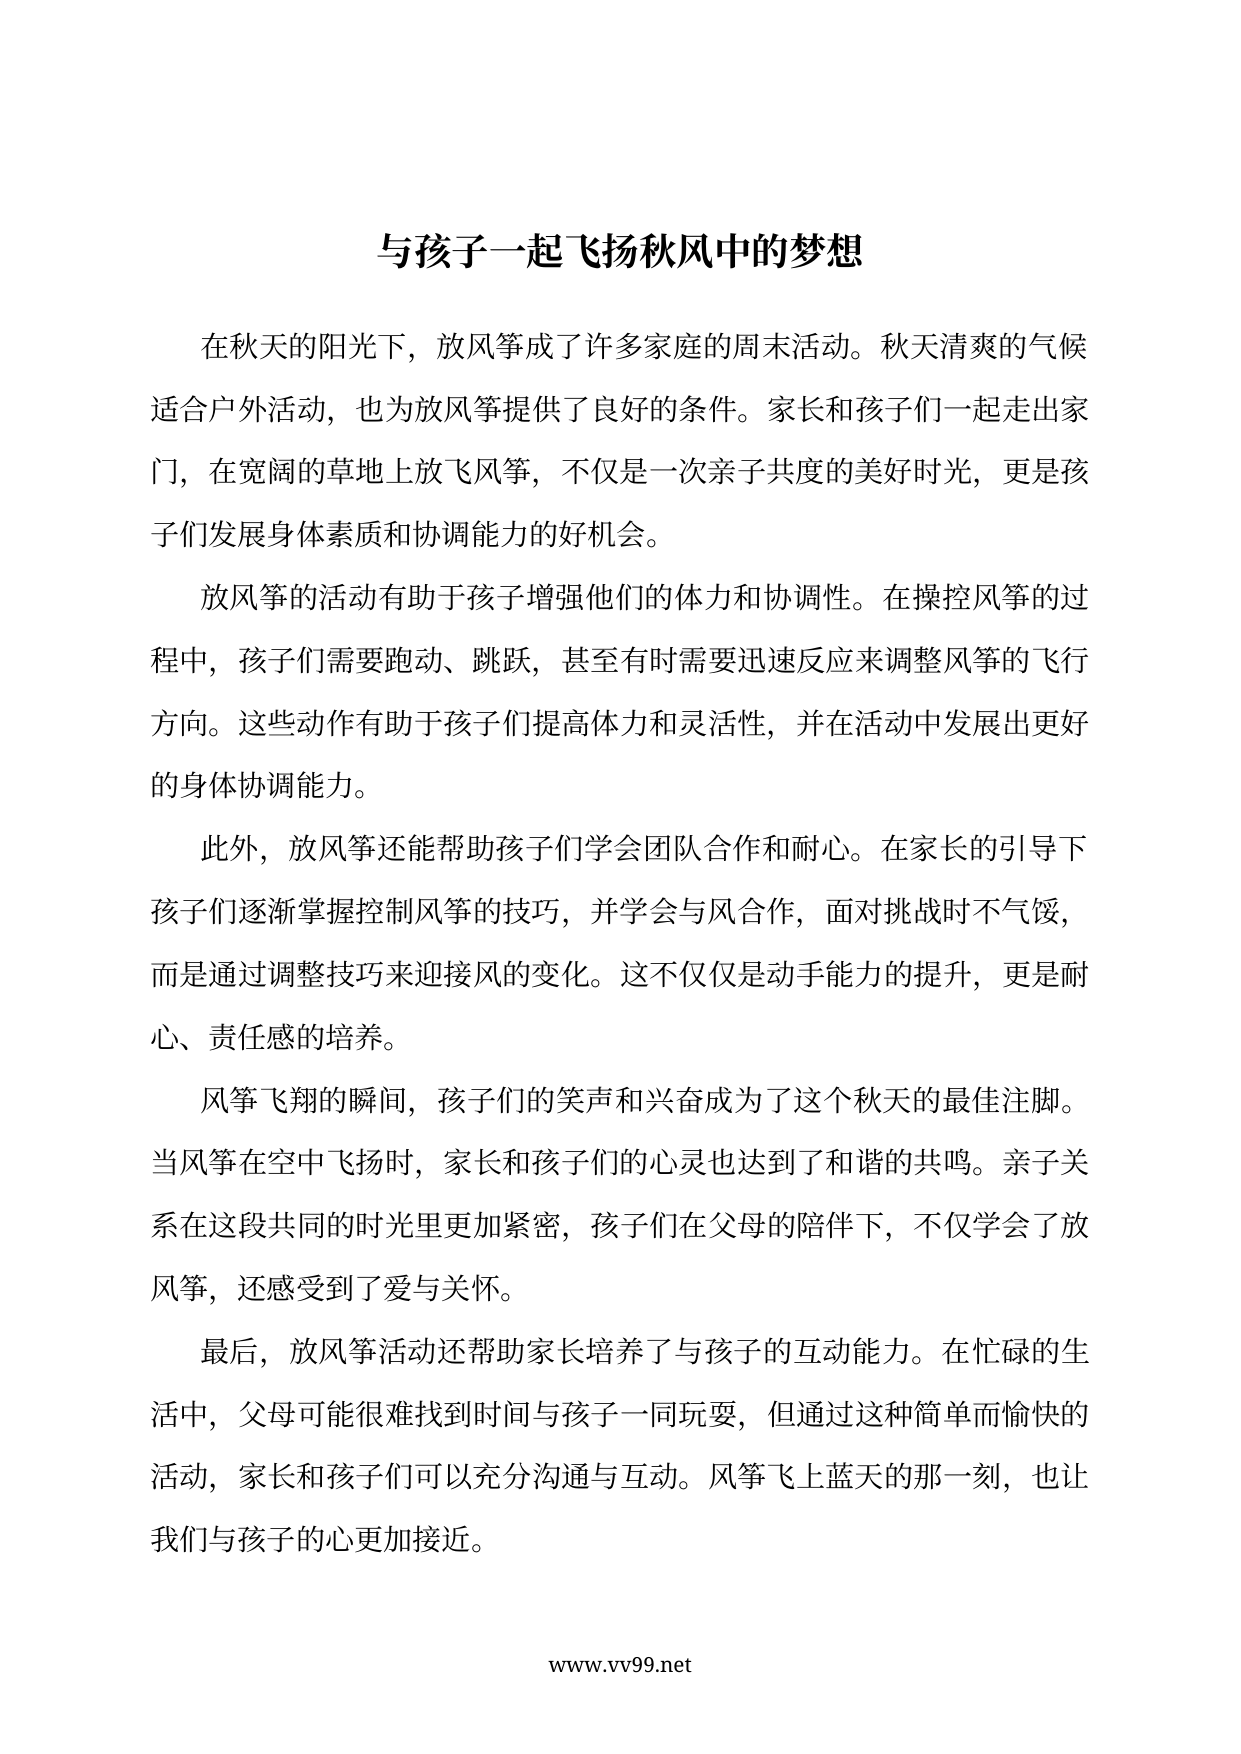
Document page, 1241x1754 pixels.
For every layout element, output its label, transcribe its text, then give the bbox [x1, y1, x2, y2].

text 最后，放风筝活动还帮助家长培养了与孩子的互动能力。在忙碌的生活中，父母可能很难找到时间与孩子一同玩耍，但通过这种简单而愉快的活动，家长和孩子们可以充分沟通与互动。风筝飞上蓝天的那一刻，也让我们与孩子的心更加接近。 [150, 1329, 1090, 1559]
text 风筝飞翔的瞬间，孩子们的笑声和兴奋成为了这个秋天的最佳注脚。当风筝在空中飞扬时，家长和孩子们的心灵也达到了和谐的共鸣。亲子关系在这段共同的时光里更加紧密，孩子们在父母的陪伴下，不仅学会了放风筝，还感受到了爱与关怀。 [150, 1077, 1090, 1308]
subtitle 与孩子一起飞扬秋风中的梦想 [150, 222, 1090, 276]
text 在秋天的阳光下，放风筝成了许多家庭的周末活动。秋天清爽的气候，适合户外活动，也为放风筝提供了良好的条件。家长和孩子们一起走出家门，在宽阔的草地上放飞风筝，不仅是一次亲子共度的美好时光，更是孩子们发展身体素质和协调能力的好机会。 [150, 324, 1090, 554]
text 此外，放风筝还能帮助孩子们学会团队合作和耐心。在家长的引导下，孩子们逐渐掌握控制风筝的技巧，并学会与风合作，面对挑战时不气馁，而是通过调整技巧来迎接风的变化。这不仅仅是动手能力的提升，更是耐心、责任感的培养。 [150, 826, 1090, 1056]
text 放风筝的活动有助于孩子增强他们的体力和协调性。在操控风筝的过程中，孩子们需要跑动、跳跃，甚至有时需要迅速反应来调整风筝的飞行方向。这些动作有助于孩子们提高体力和灵活性，并在活动中发展出更好的身体协调能力。 [150, 575, 1090, 805]
